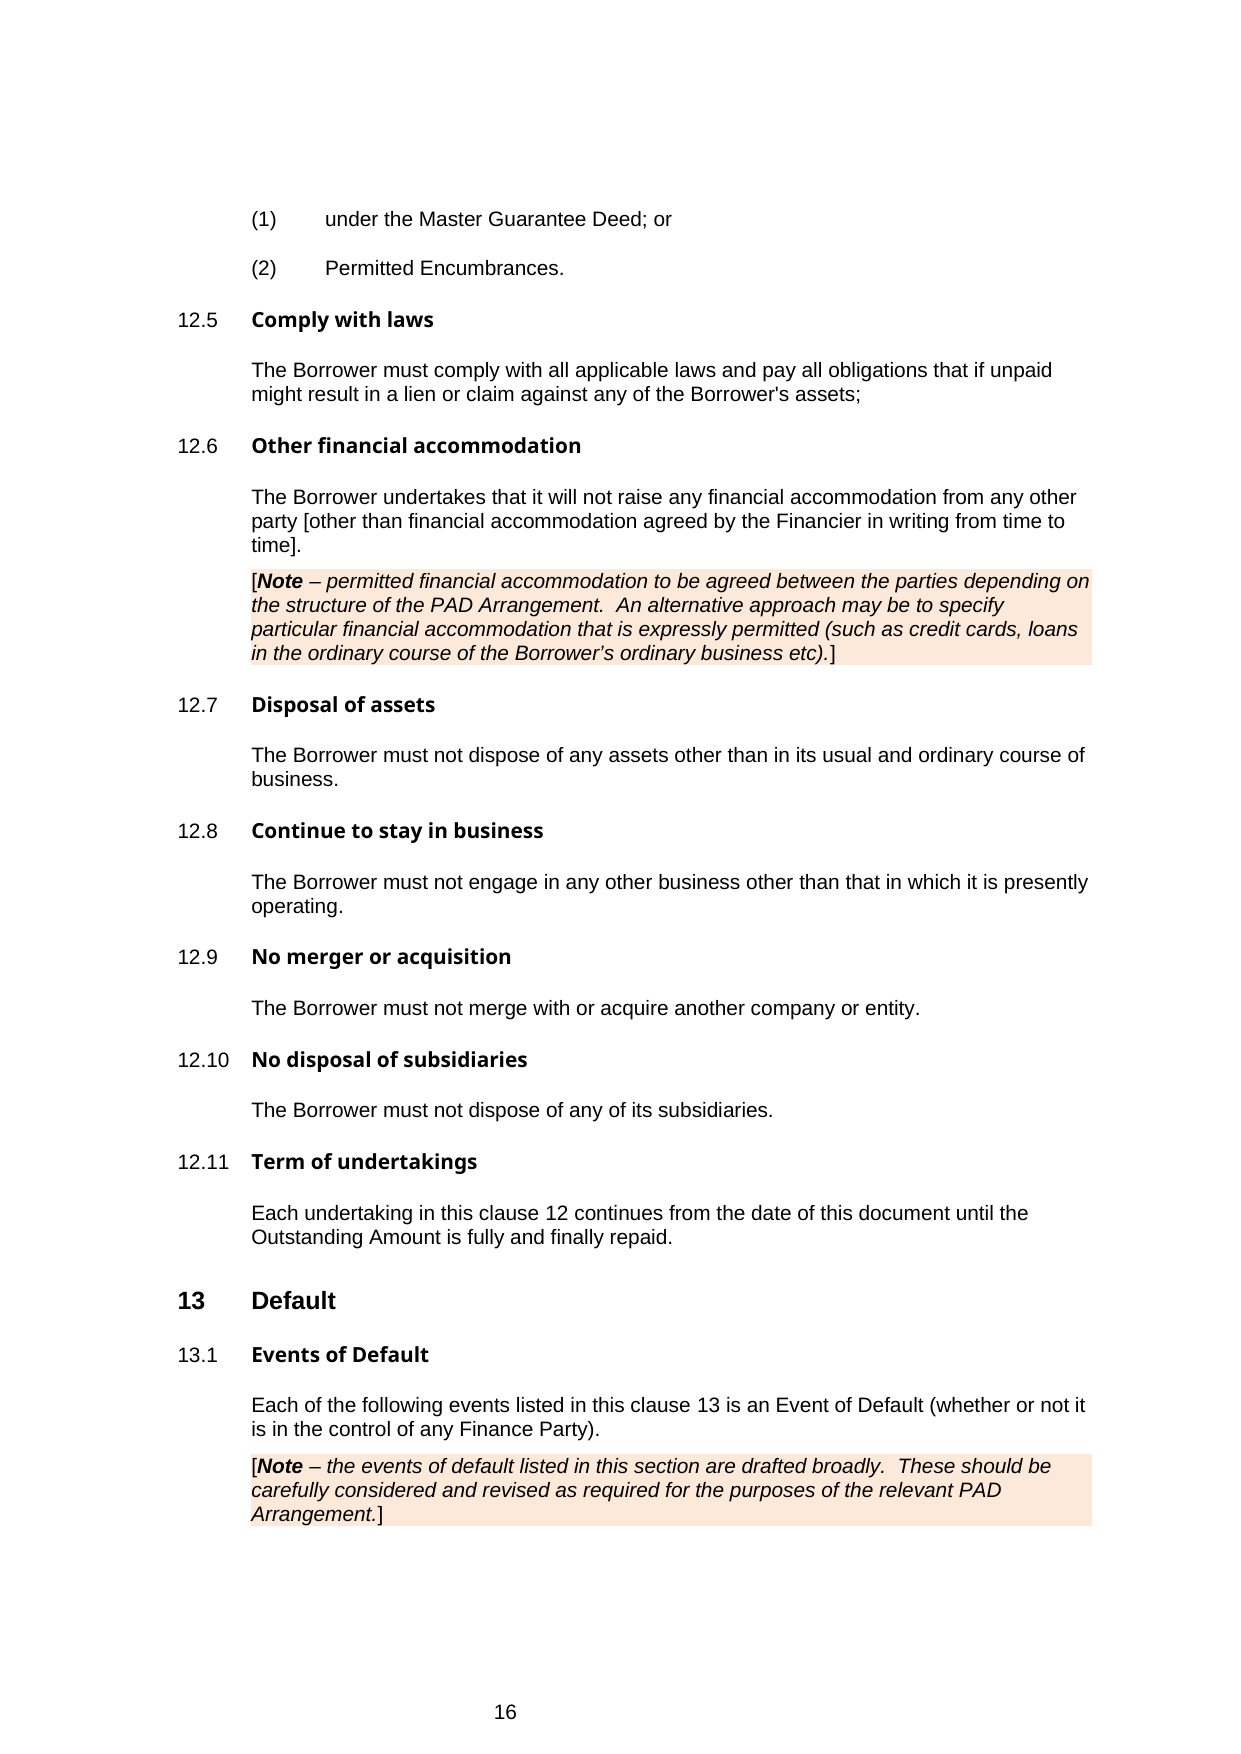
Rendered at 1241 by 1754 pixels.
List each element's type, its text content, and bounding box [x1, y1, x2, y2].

subtitle Permitted Encumbrances. [251, 256, 1092, 280]
text The Borrower must not merge with or acquire another company or entity. [251, 996, 1092, 1020]
subtitle Default [177, 1286, 1092, 1315]
subtitle No disposal of subsidiaries [177, 1045, 1092, 1073]
text The Borrower must not dispose of any of its subsidiaries. [251, 1098, 1092, 1122]
subtitle No merger or acquisition [177, 942, 1092, 971]
subtitle Other financial accommodation [177, 431, 1092, 459]
subtitle Disposal of assets [177, 690, 1092, 718]
text [Note – permitted financial accommodation to be agreed between the parties depending on the structure of the PAD Arrangement. An alternative approach may be to specify particular financial accommodation that is expressly permitted (such as credit cards, loans in the ordinary course of the Borrower’s ordinary business etc).] [251, 569, 1092, 665]
text [Note – the events of default listed in this section are drafted broadly. These should be carefully considered and revised as required for the purposes of the relevant PAD Arrangement.] [251, 1454, 1092, 1526]
text The Borrower must comply with all applicable laws and pay all obligations that if unpaid might result in a lien or claim against any of the Borrower's assets; [251, 358, 1092, 406]
text The Borrower must not dispose of any assets other than in its usual and ordinary course of business. [251, 743, 1092, 791]
text Each of the following events listed in this clause 13 is an Event of Default (whether or not it is in the control of any Finance Party). [251, 1393, 1092, 1441]
subtitle Term of undertakings [177, 1147, 1092, 1176]
subtitle Continue to stay in business [177, 816, 1092, 844]
text Each undertaking in this clause 12 continues from the date of this document until the Outstanding Amount is fully and finally repaid. [251, 1201, 1092, 1248]
subtitle Comply with laws [177, 305, 1092, 333]
subtitle Events of Default [177, 1340, 1092, 1368]
text The Borrower must not engage in any other business other than that in which it is presently operating. [251, 869, 1092, 917]
text The Borrower undertakes that it will not raise any financial accommodation from any other party [other than financial accommodation agreed by the Financier in writing from time to time]. [251, 484, 1092, 556]
subtitle under the Master Guarantee Deed; or [251, 207, 1092, 231]
